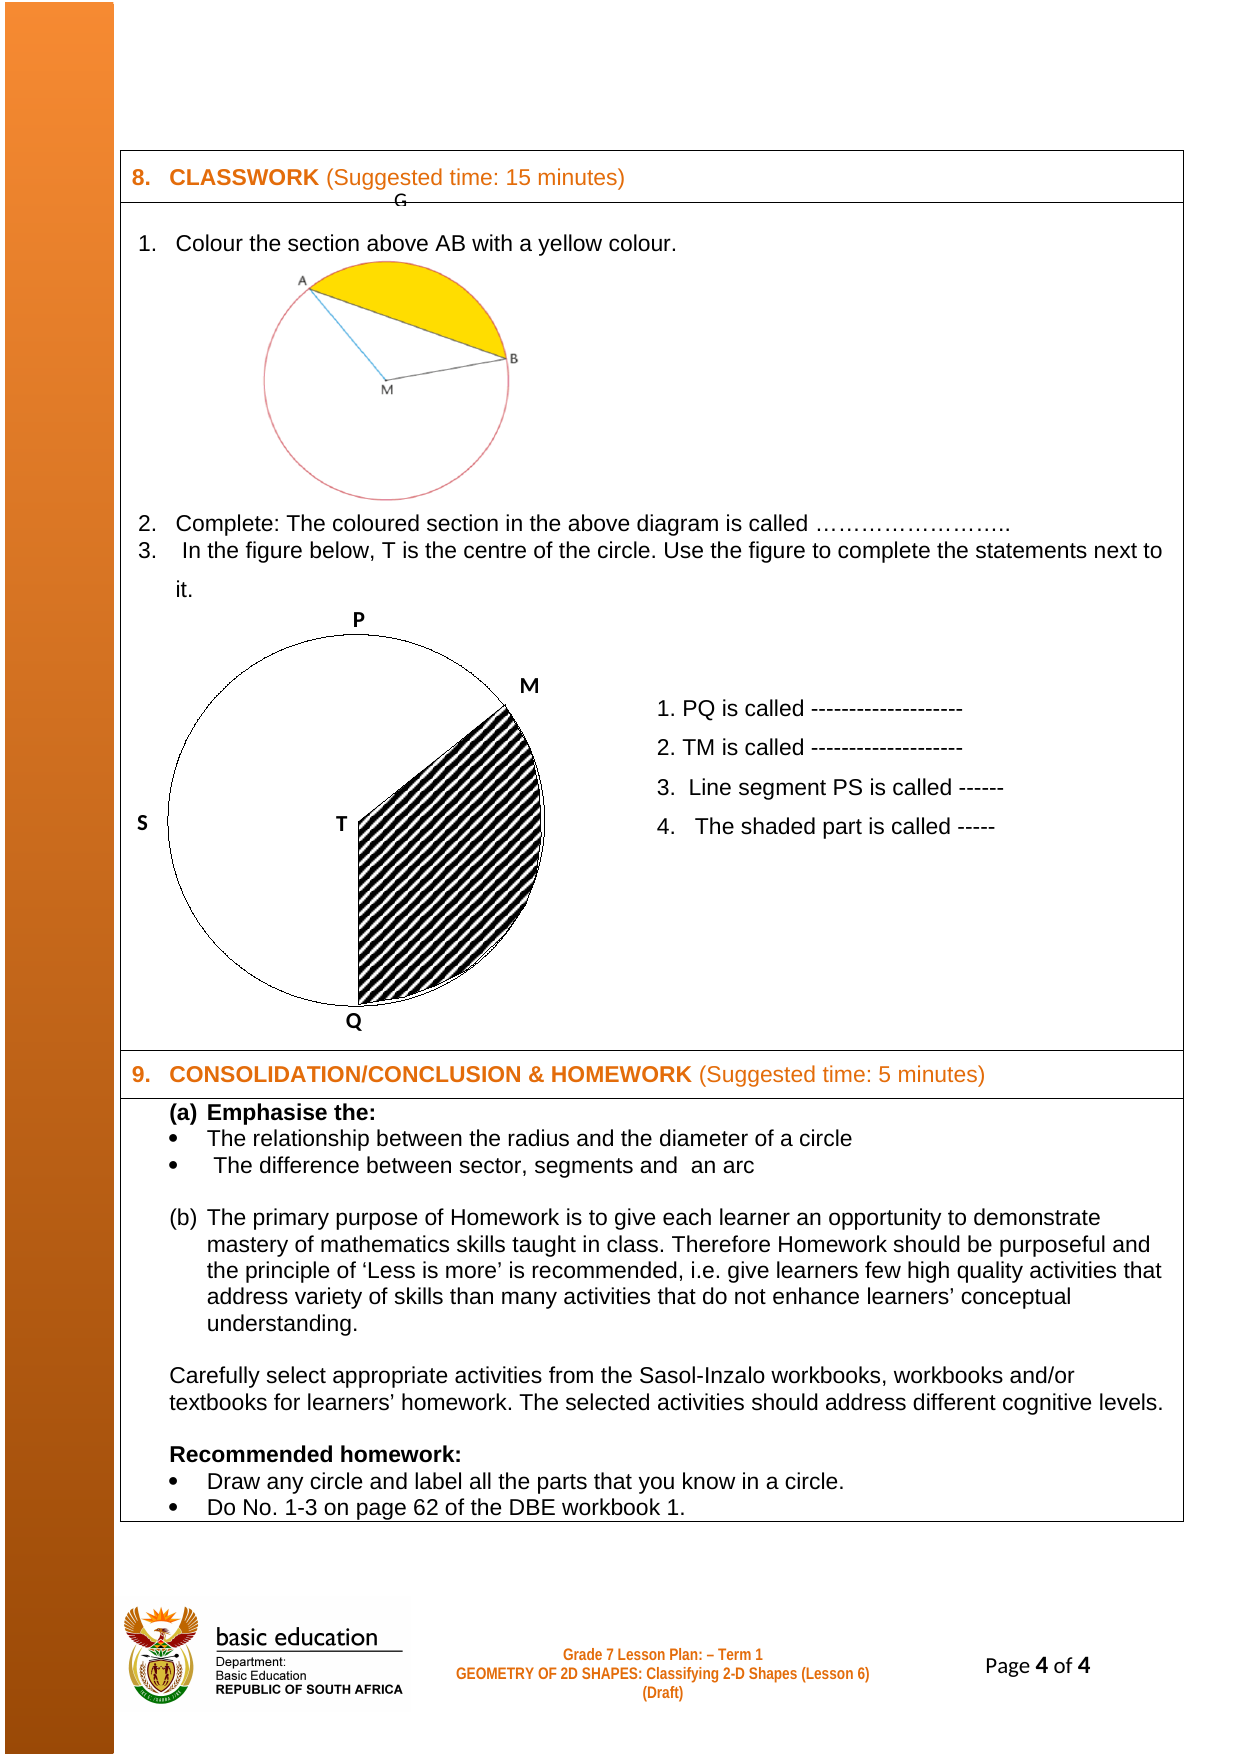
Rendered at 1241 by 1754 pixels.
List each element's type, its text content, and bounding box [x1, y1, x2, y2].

picture [114, 1596, 412, 1712]
picture [206, 256, 550, 511]
table_cell Colour the section above AB with a yellow colour. Complete: The coloured section in the above diagram is called …………………….. In the figure below, T is the centre of the circle. Use the figure to complete the statements next to it. 1. PQ is called -------------------- 2. TM is called -------------------- 3. Line segment PS is called ------ 4. The shaded part is called ----- [121, 203, 1183, 1050]
table_cell Emphasise the: The relationship between the radius and the diameter of a circle The difference between sector, segments and an arc The primary purpose of Homework is to give each learner an opportunity to demonstrate mastery of mathematics skills taught in class. Therefore Homework should be purposeful and the principle of ‘Less is more’ is recommended, i.e. give learners few high quality activities that address variety of skills than many activities that do not enhance learners’ conceptual understanding. Carefully select appropriate activities from the Sasol-Inzalo workbooks, workbooks and/or textbooks for learners’ homework. The selected activities should address different cognitive levels. Recommended homework: Draw any circle and label all the parts that you know in a circle. Do No. 1-3 on page 62 of the DBE workbook 1. [121, 1099, 1183, 1521]
table_header CLASSWORK (Suggested time: 15 minutes) [121, 151, 1183, 202]
table_cell CONSOLIDATION/CONCLUSION & HOMEWORK (Suggested time: 5 minutes) [121, 1051, 1183, 1098]
